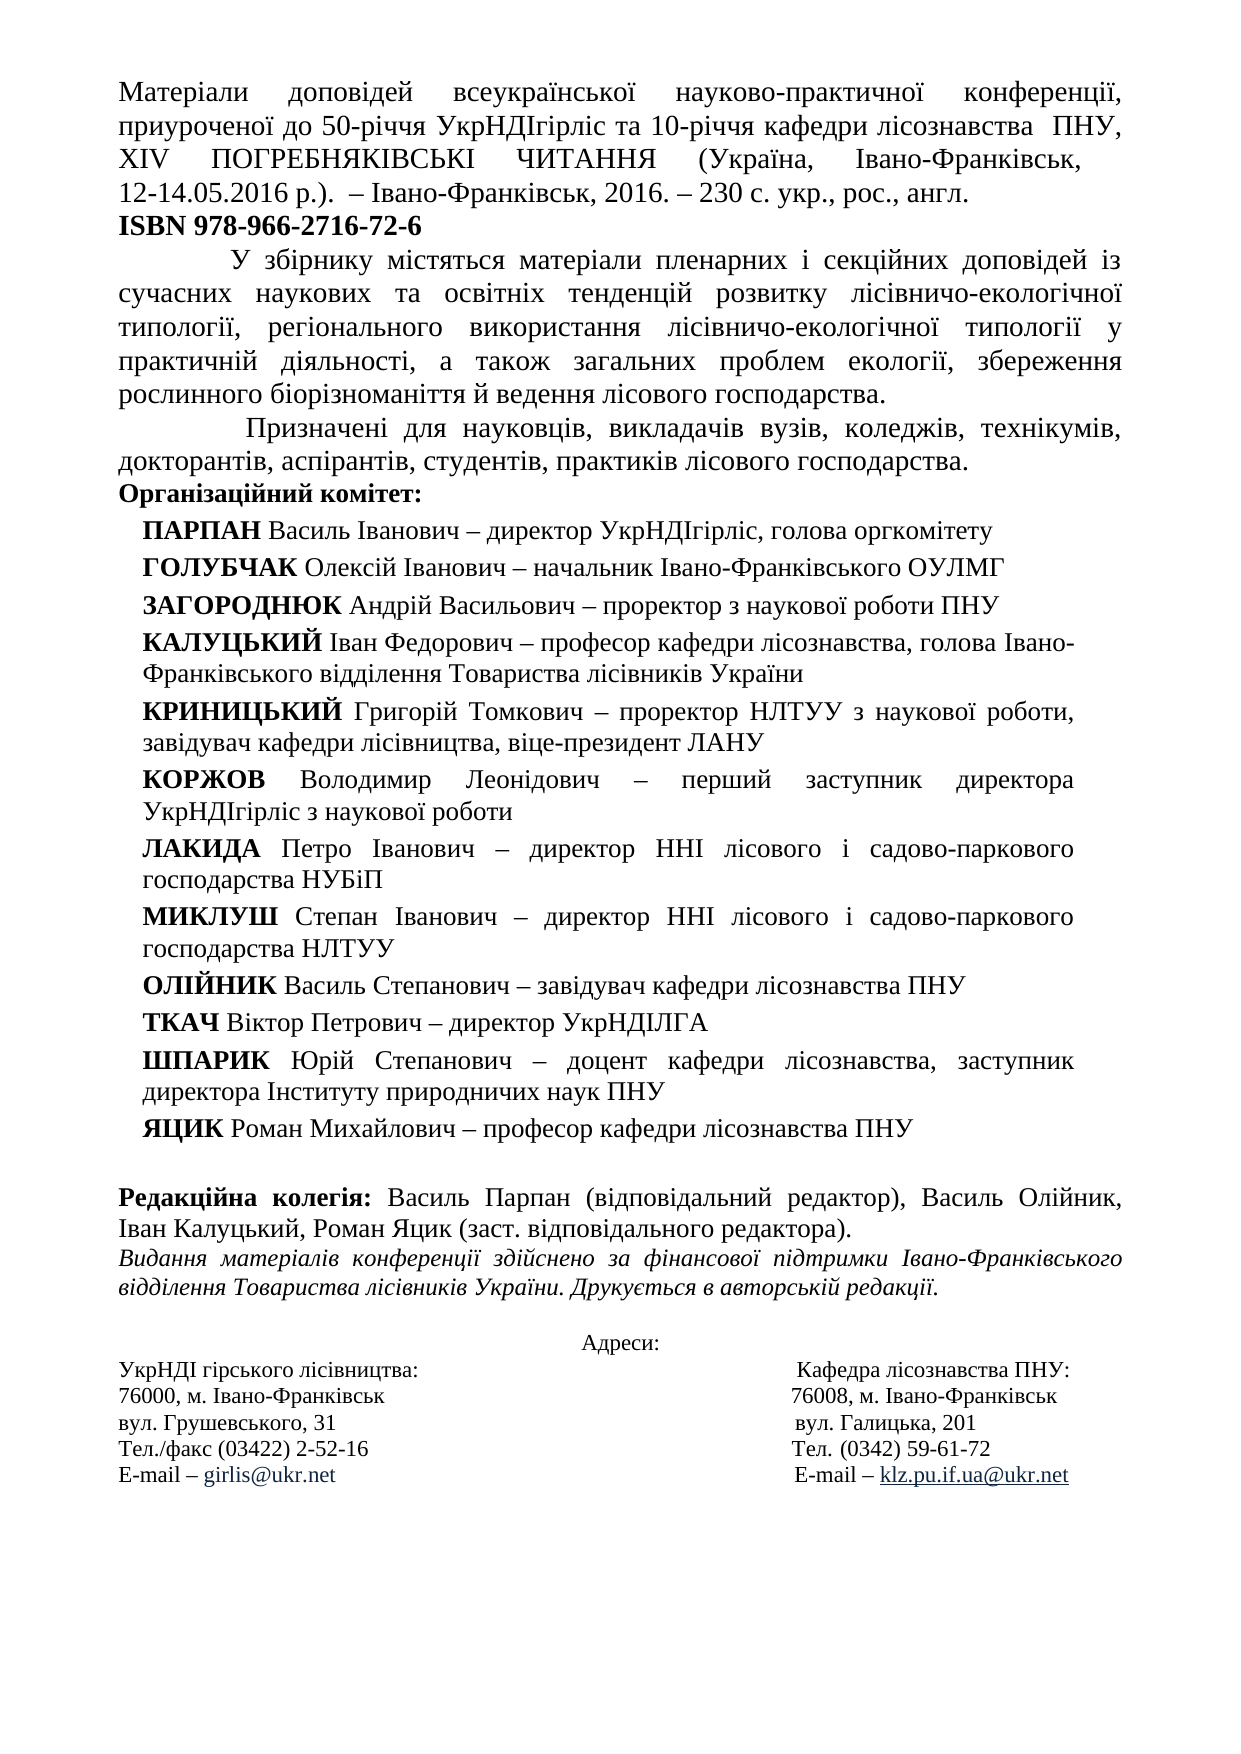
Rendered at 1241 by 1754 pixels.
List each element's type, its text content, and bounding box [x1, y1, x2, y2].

text МИКЛУШ Степан Іванович – директор ННІ лісового і садово-паркового господарства НЛТУУ [142, 901, 1075, 963]
text ISBN 978-966-2716-72-6 [118, 208, 1123, 242]
text КРИНИЦЬКИЙ Григорій Томкович – проректор НЛТУУ з наукової роботи, завідувач кафедри лісівництва, віце-президент ЛАНУ [142, 695, 1075, 757]
text Тел./факс (03422) 2-52-16 Тел. (0342) 59-61-72 [118, 1435, 1123, 1461]
text ГОЛУБЧАК Олексій Іванович – начальник Івано-Франківського ОУЛМГ [142, 552, 1075, 583]
text УкрНДІ гірського лісівництва: Кафедра лісознавства ПНУ: [118, 1356, 1123, 1382]
text КОРЖОВ Володимир Леонідович – перший заступник директора УкрНДІгірліс з наукової роботи [142, 763, 1075, 826]
text Видання матеріалів конференції здійснено за фінансової підтримки Івано-Франківського відділення Товариства лісівників України. Друкується в авторській редакції. [118, 1243, 1123, 1301]
text ТКАЧ Віктор Петрович – директор УкрНДІЛГА [142, 1006, 1075, 1038]
text КАЛУЦЬКИЙ Іван Федорович – професор кафедри лісознавства, голова Івано-Франківського відділення Товариства лісівників України [142, 626, 1075, 689]
subtitle Матеріали доповідей всеукраїнської науково-практичної конференції, приуроченої до 50-річчя УкрНДІгірліс та 10-річчя кафедри лісознавства ПНУ, XIV ПОГРЕБНЯКІВСЬКІ ЧИТАННЯ (Україна, Івано-Франківськ, 12-14.05.2016 р.). – Івано-Франківськ, 2016. – 230 с. укр., рос., англ. [118, 74, 1123, 208]
text Призначені для науковців, викладачів вузів, коледжів, технікумів, докторантів, аспірантів, студентів, практиків лісового господарства. [118, 410, 1123, 477]
text E-mail – girlis@ukr.net E-mail – klz.pu.if.ua@ukr.net [118, 1461, 1123, 1488]
text ПАРПАН Василь Іванович – директор УкрНДІгірліс, голова оргкомітету [142, 514, 1075, 545]
text ОЛІЙНИК Василь Степанович – завідувач кафедри лісознавства ПНУ [142, 969, 1075, 1000]
subtitle У збірнику містяться матеріали пленарних і секційних доповідей із сучасних наукових та освітніх тенденцій розвитку лісівничо-екологічної типології, регіонального використання лісівничо-екологічної типології у практичній діяльності, а також загальних проблем екології, збереження рослинного біорізноманіття й ведення лісового господарства. [118, 242, 1123, 410]
text ЗАГОРОДНЮК Андрій Васильович – проректор з наукової роботи ПНУ [142, 589, 1075, 620]
text ЯЦИК Роман Михайлович – професор кафедри лісознавства ПНУ [142, 1112, 1075, 1143]
text ШПАРИК Юрій Степанович – доцент кафедри лісознавства, заступник директора Інституту природничих наук ПНУ [142, 1044, 1075, 1106]
text Редакційна колегія: Василь Парпан (відповідальний редактор), Василь Олійник, Іван Калуцький, Роман Яцик (заст. відповідального редактора). [118, 1181, 1123, 1243]
subtitle Організаційний комітет: [118, 477, 1123, 508]
text Адреси: [118, 1329, 1123, 1356]
text . Івано-Франківськ . Івано-Франківськ [118, 1382, 1123, 1408]
text ЛАКИДА Петро Іванович – директор ННІ лісового і садово-паркового господарства НУБіП [142, 832, 1075, 894]
text вул. Грушевського, 31 вул. Галицька, 201 [118, 1408, 1123, 1435]
